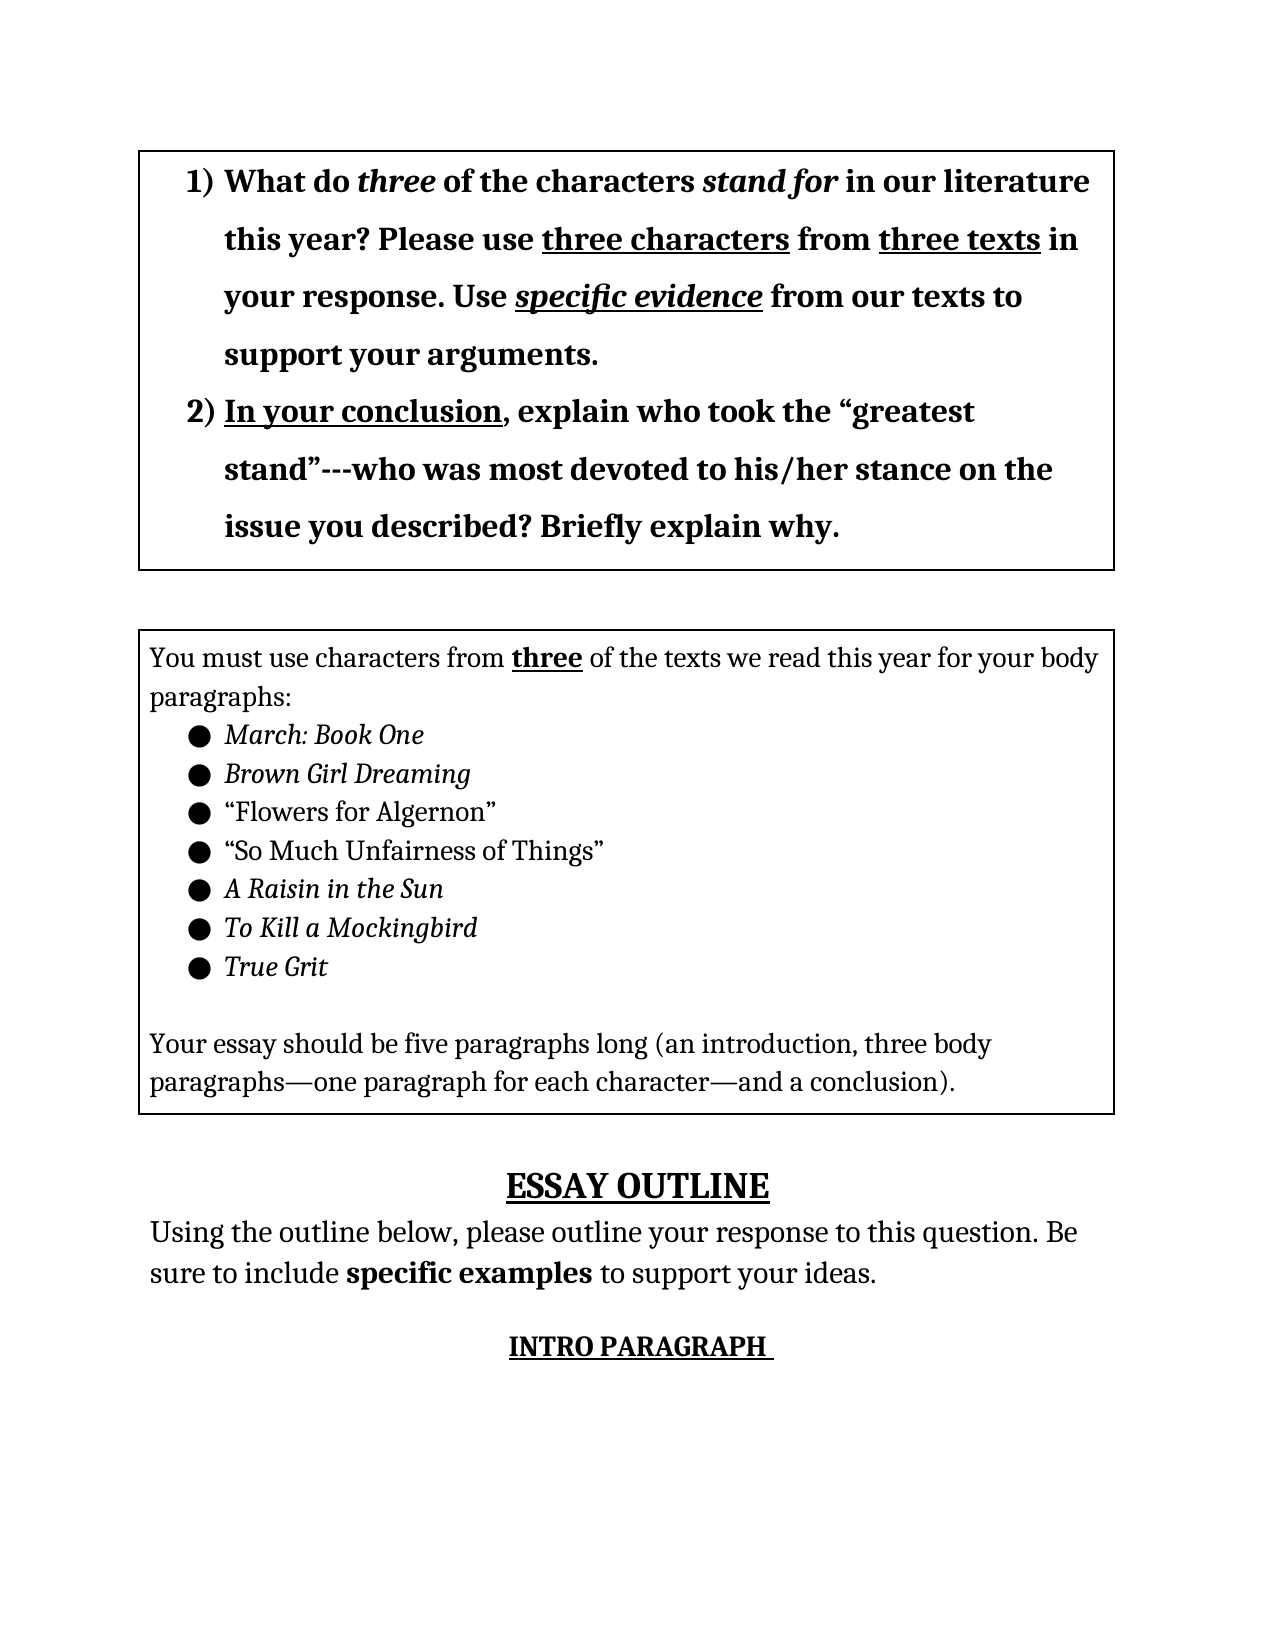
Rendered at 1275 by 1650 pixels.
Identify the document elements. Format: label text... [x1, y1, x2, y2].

table_header You must use characters from three of the texts we read this year for your body paragraphs: March: Book One Brown Girl Dreaming “Flowers for Algernon” “So Much Unfairness of Things” A Raisin in the Sun To Kill a Mockingbird True Grit Your essay should be five paragraphs long (an introduction, three body paragraphs—one paragraph for each character—and a conclusion). [140, 631, 1113, 1113]
text INTRO PARAGRAPH [150, 1330, 1125, 1363]
text ESSAY OUTLINE [150, 1165, 1125, 1208]
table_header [140, 152, 1113, 569]
text Using the outline below, please outline your response to this question. Be sure to include specific examples to support your ideas. [150, 1214, 1125, 1292]
